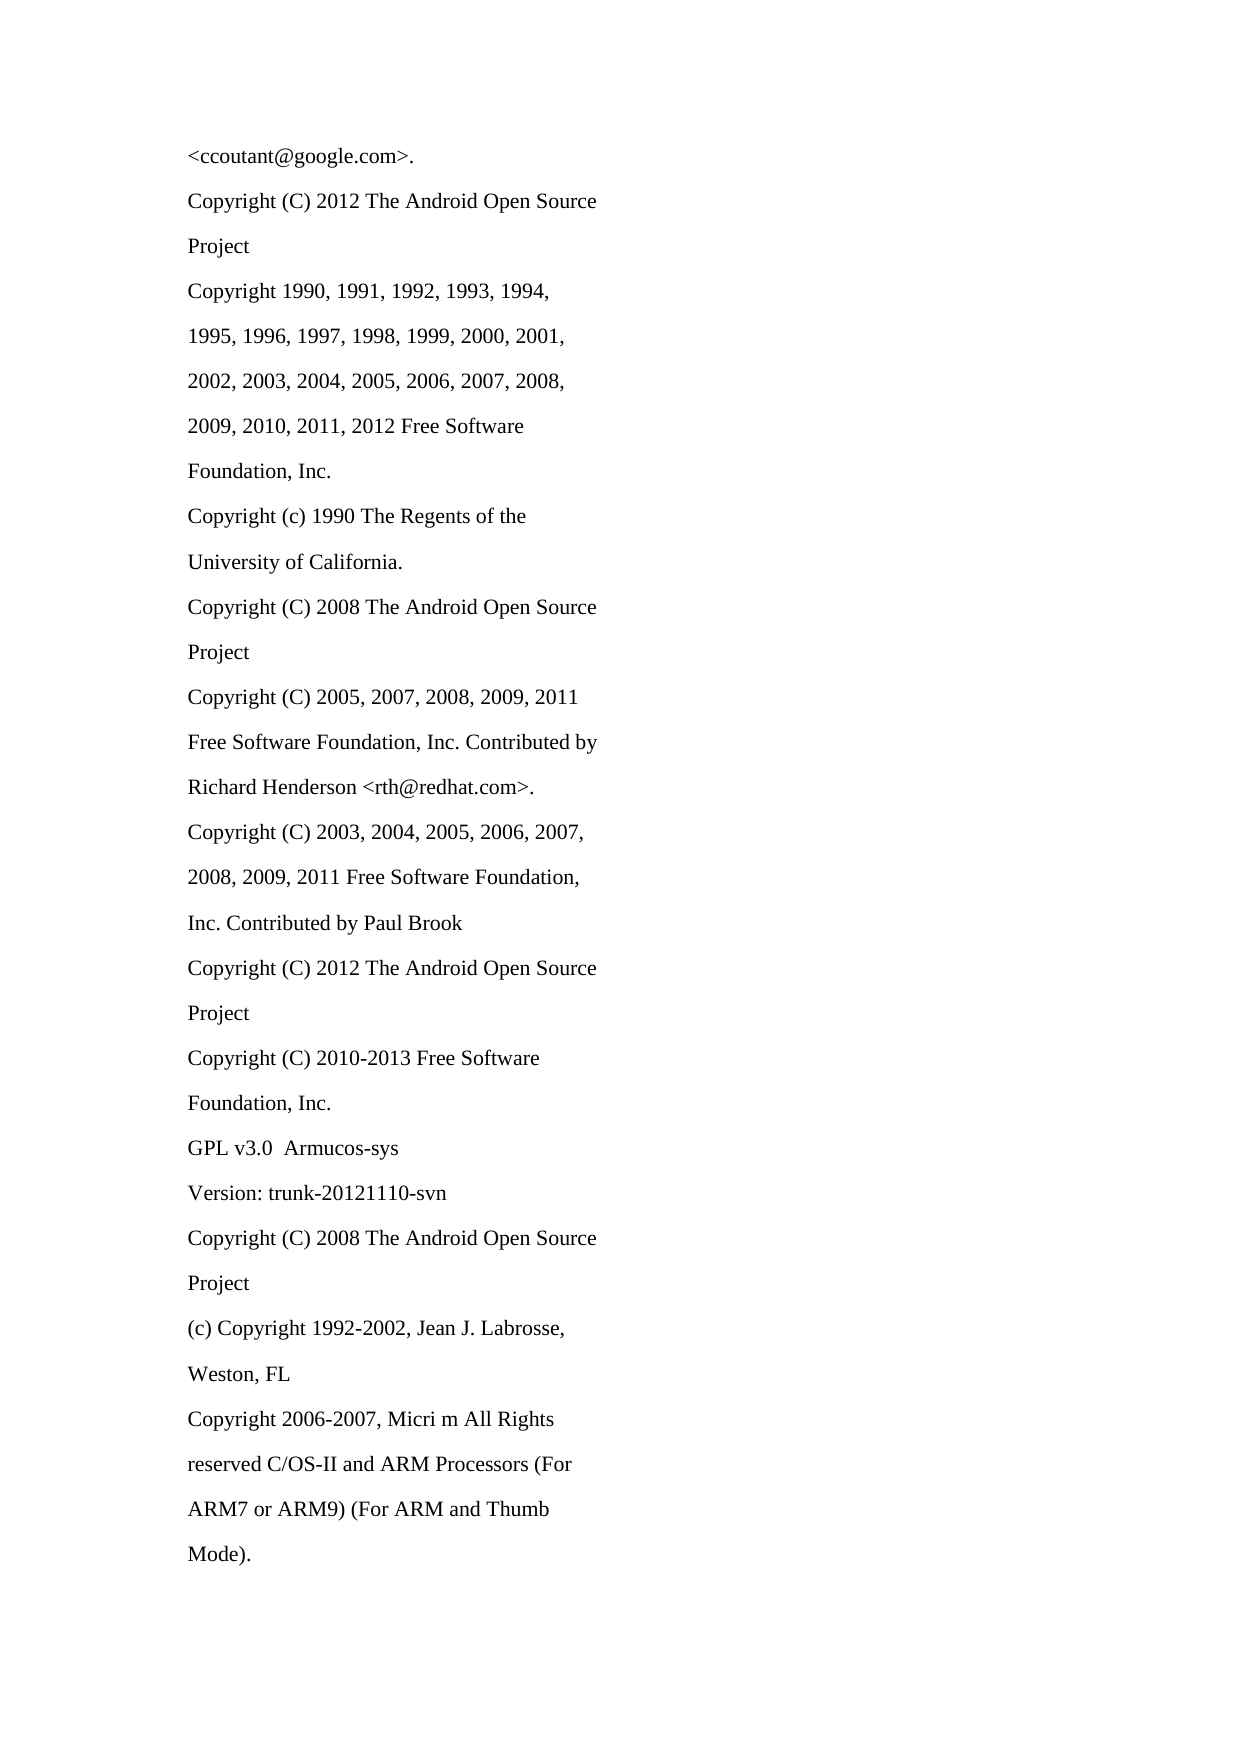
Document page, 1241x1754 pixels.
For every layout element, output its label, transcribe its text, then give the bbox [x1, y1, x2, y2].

text Project [187, 1267, 1053, 1299]
text Richard Henderson <rth@redhat.com>. [187, 771, 1053, 803]
text Copyright (C) 2008 The Android Open Source [187, 590, 1053, 623]
text 2009, 2010, 2011, 2012 Free Software [187, 410, 1053, 442]
text Inc. Contributed by Paul Brook [187, 906, 1053, 938]
text Copyright (C) 2012 The Android Open Source [187, 184, 1053, 217]
text Copyright (C) 2010-2013 Free Software [187, 1041, 1053, 1074]
text Foundation, Inc. [187, 1086, 1053, 1119]
text Copyright (c) 1990 The Regents of the [187, 500, 1053, 532]
text 2008, 2009, 2011 Free Software Foundation, [187, 861, 1053, 893]
text Copyright 1990, 1991, 1992, 1993, 1994, [187, 274, 1053, 307]
text Copyright 2006-2007, Micri m All Rights [187, 1402, 1053, 1434]
text reserved C/OS-II and ARM Processors (For [187, 1447, 1053, 1479]
text Foundation, Inc. [187, 455, 1053, 487]
text (c) Copyright 1992-2002, Jean J. Labrosse, [187, 1312, 1053, 1344]
text Project [187, 635, 1053, 668]
text Mode). [187, 1537, 1053, 1570]
text Copyright (C) 2005, 2007, 2008, 2009, 2011 [187, 680, 1053, 713]
text Project [187, 996, 1053, 1028]
text Free Software Foundation, Inc. Contributed by [187, 725, 1053, 758]
text Version: trunk-20121110-svn [187, 1176, 1053, 1209]
text Copyright (C) 2003, 2004, 2005, 2006, 2007, [187, 816, 1053, 848]
text ARM7 or ARM9) (For ARM and Thumb [187, 1492, 1053, 1525]
text Project [187, 229, 1053, 262]
text <ccoutant@google.com>. [187, 139, 1053, 172]
text Copyright (C) 2008 The Android Open Source [187, 1222, 1053, 1254]
text 2002, 2003, 2004, 2005, 2006, 2007, 2008, [187, 364, 1053, 397]
text Copyright (C) 2012 The Android Open Source [187, 951, 1053, 983]
text GPL v3.0 Armucos-sys [187, 1131, 1053, 1164]
text 1995, 1996, 1997, 1998, 1999, 2000, 2001, [187, 319, 1053, 352]
text Weston, FL [187, 1357, 1053, 1389]
text University of California. [187, 545, 1053, 577]
